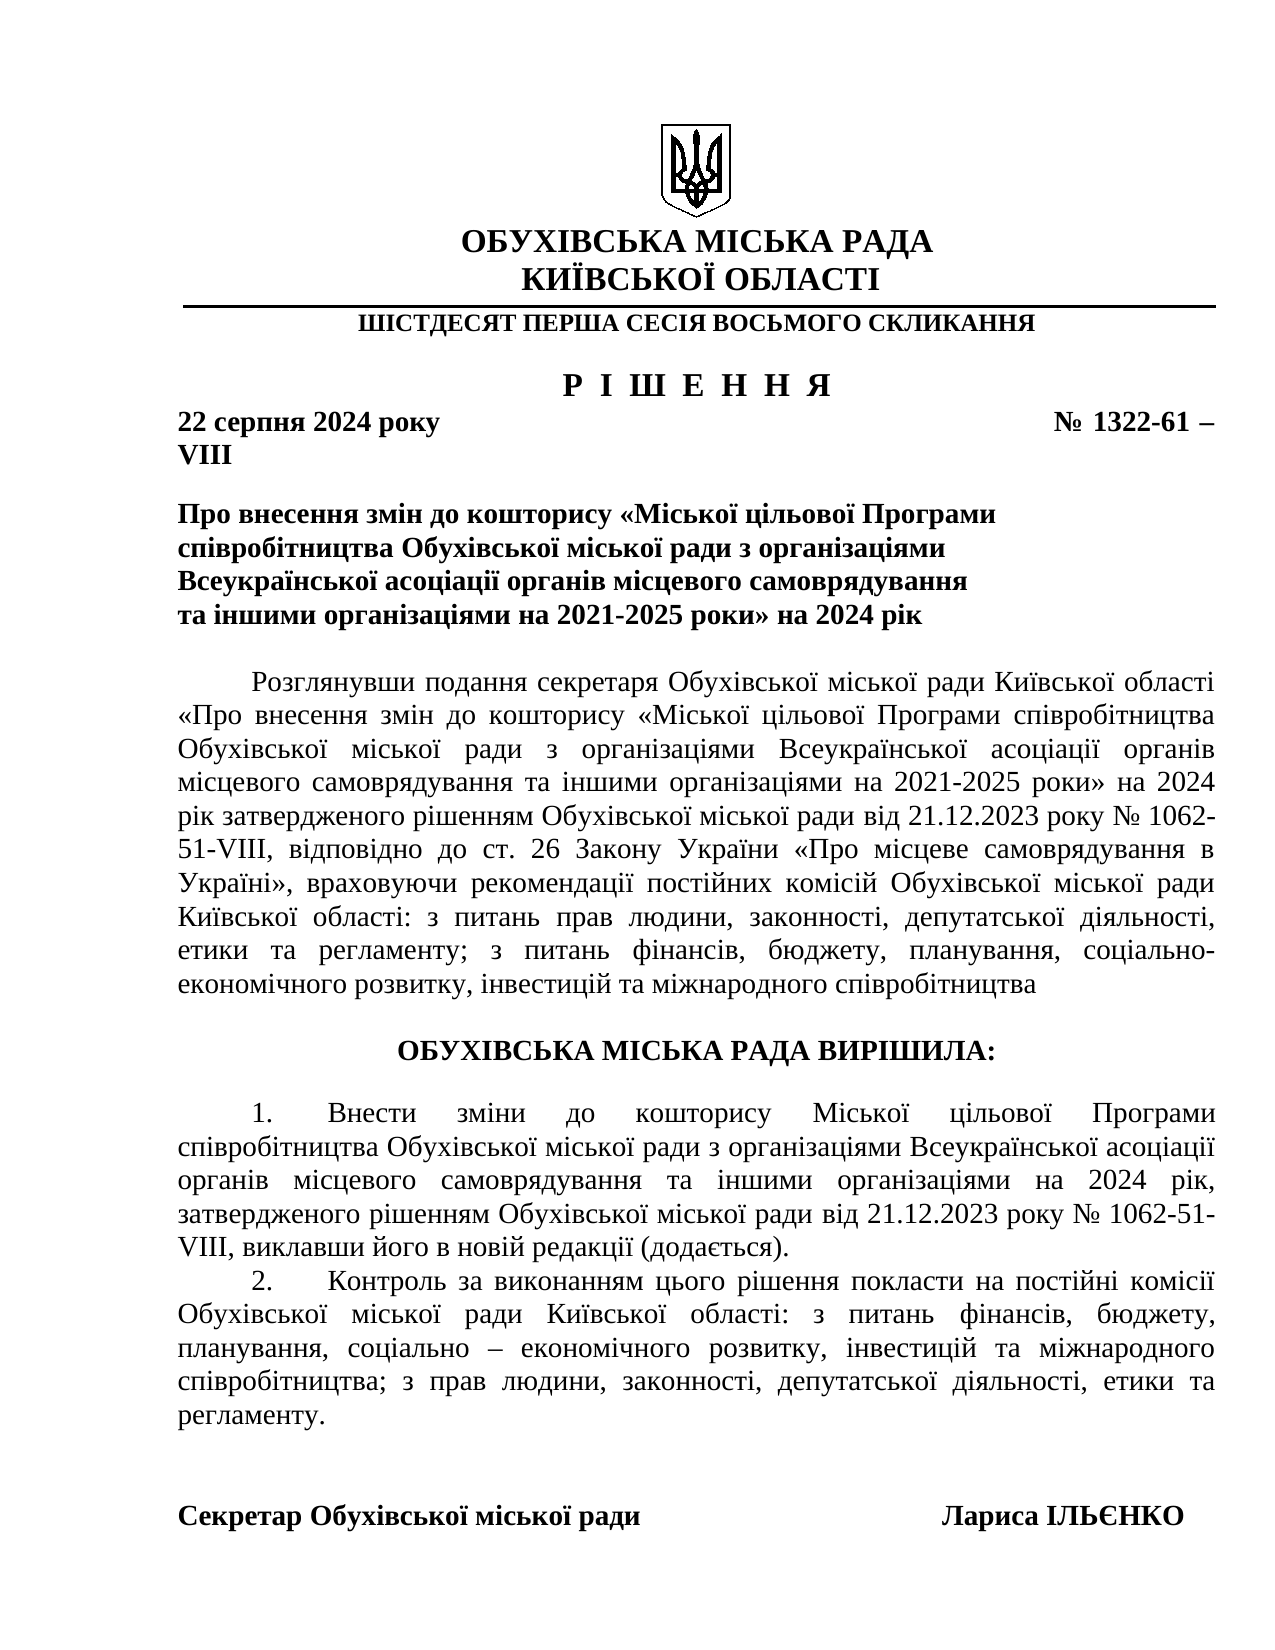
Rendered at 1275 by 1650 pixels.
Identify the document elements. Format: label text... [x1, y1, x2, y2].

text 22 серпня 2024 року № 1322-61 – VІІІ [177, 404, 1216, 471]
text ШІСТДЕСЯТ ПЕРША СЕСІЯ ВОСЬМОГО СКЛИКАННЯ [177, 308, 1216, 337]
list Контроль за виконанням цього рішення покласти на постійні комісії Обухівської міської ради Київської області: з питань фінансів, бюджету, планування, соціально – економічного розвитку, інвестицій та міжнародного співробітництва; з прав людини, законності, депутатської діяльності, етики та регламенту. [177, 1263, 1216, 1431]
text Р І Ш Е Н Н Я [177, 365, 1216, 404]
text та іншими організаціями на 2021-2025 роки» на 2024 рік [177, 597, 1216, 630]
text Розглянувши подання секретаря Обухівської міської ради Київської області «Про внесення змін до кошторису «Міської цільової Програми співробітництва Обухівської міської ради з організаціями Всеукраїнської асоціації органів місцевого самоврядування та іншими організаціями на 2021-2025 роки» на 2024 рік затвердженого рішенням Обухівської міської ради від 21.12.2023 року № 1062-51-VІІІ, відповідно до ст. 26 Закону України «Про місцеве самоврядування в Україні», враховуючи рекомендації постійних комісій Обухівської міської ради Київської області: з питань прав людини, законності, депутатської діяльності, етики та регламенту; з питань фінансів, бюджету, планування, соціально-економічного розвитку, інвестицій та міжнародного співробітництва [177, 664, 1216, 999]
text КИЇВСЬКОЇ ОБЛАСТІ [177, 259, 1216, 298]
text Всеукраїнської асоціації органів місцевого самоврядування [177, 563, 1216, 597]
list Внести зміни до кошторису Міської цільової Програми співробітництва Обухівської міської ради з організаціями Всеукраїнської асоціації органів місцевого самоврядування та іншими організаціями на 2024 рік, затвердженого рішенням Обухівської міської ради від 21.12.2023 року № 1062-51-VІІІ, виклавши його в новій редакції (додається). [177, 1095, 1216, 1263]
text Про внесення змін до кошторису «Міської цільової Програми співробітництва Обухівської міської ради з організаціями [177, 496, 1216, 563]
text Секретар Обухівської міської ради Лариса ІЛЬЄНКО [177, 1498, 1216, 1531]
text ОБУХІВСЬКА МІСЬКА РАДА [327, 221, 1216, 259]
text ОБУХІВСЬКА МІСЬКА РАДА ВИРІШИЛА: [177, 1033, 1216, 1066]
